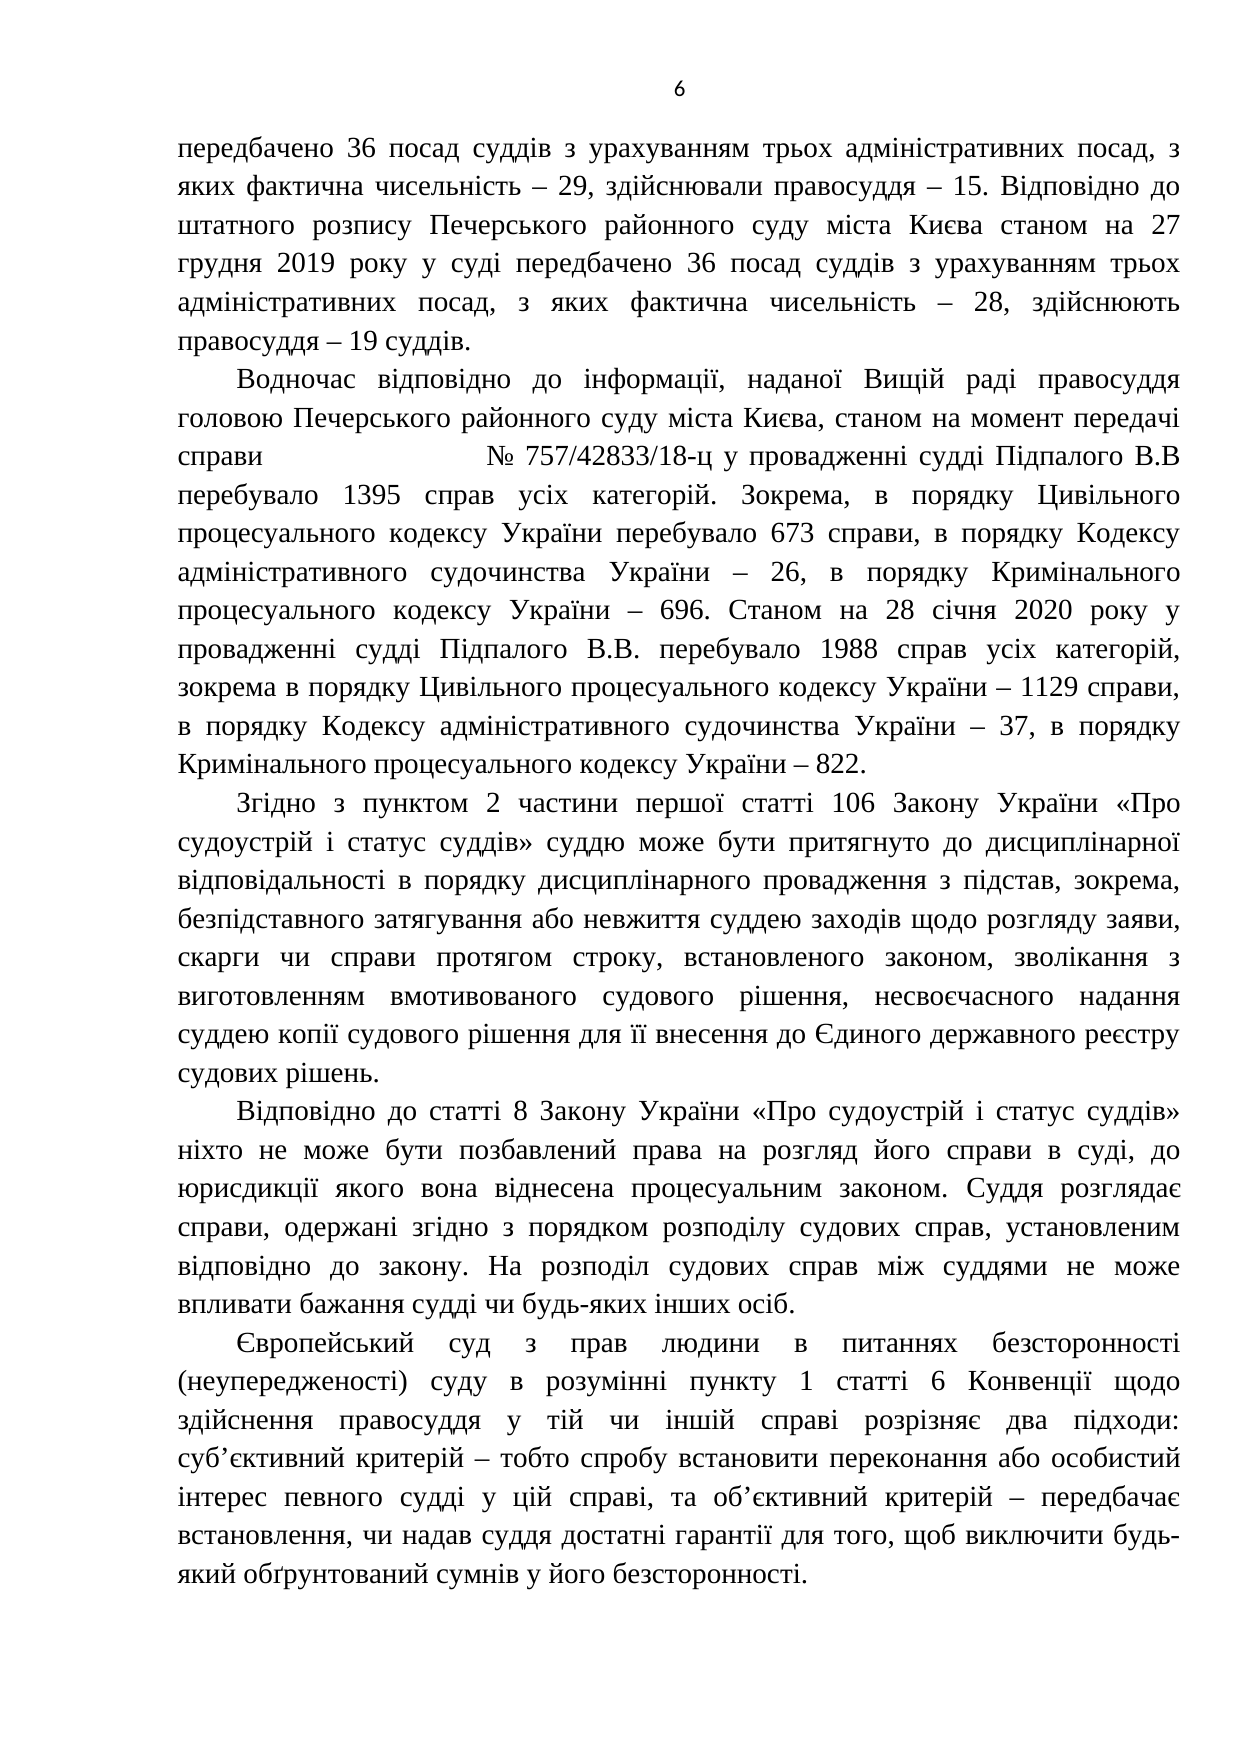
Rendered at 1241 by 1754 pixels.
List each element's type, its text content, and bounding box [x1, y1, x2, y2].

text Згідно з пунктом 2 частини першої статті 106 Закону України «Про судоустрій і статус суддів» суддю може бути притягнуто до дисциплінарної відповідальності в порядку дисциплінарного провадження з підстав, зокрема, безпідставного затягування або невжиття суддею заходів щодо розгляду заяви, скарги чи справи протягом строку, встановленого законом, зволікання з виготовленням вмотивованого судового рішення, несвоєчасного надання суддею копії судового рішення для її внесення до Єдиного державного реєстру судових рішень. [177, 785, 1181, 1088]
text Водночас відповідно до інформації, наданої Вищій раді правосуддя головою Печерського районного суду міста Києва, станом на момент передачі справи № 757/42833/18-ц у провадженні судді Підпалого В.В перебувало 1395 справ усіх категорій. Зокрема, в порядку Цивільного процесуального кодексу України перебувало 673 справи, в порядку Кодексу адміністративного судочинства України – 26, в порядку Кримінального процесуального кодексу України – 696. Станом на 28 січня 2020 року у провадженні судді Підпалого В.В. перебувало 1988 справ усіх категорій, зокрема в порядку Цивільного процесуального кодексу України – 1129 справи, в порядку Кодексу адміністративного судочинства України – 37, в порядку Кримінального процесуального кодексу України – 822. [177, 361, 1181, 780]
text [177, 130, 1181, 356]
text Відповідно до статті 8 Закону України «Про судоустрій і статус суддів» ніхто не може бути позбавлений права на розгляд його справи в суді, до юрисдикції якого вона віднесена процесуальним законом. Суддя розглядає справи, одержані згідно з порядком розподілу судових справ, установленим відповідно до закону. На розподіл судових справ між суддями не може впливати бажання судді чи будь-яких інших осіб. [177, 1093, 1181, 1320]
text Європейський суд з прав людини в питаннях безсторонності (неупередженості) суду в розумінні пункту 1 статті 6 Конвенції щодо здійснення правосуддя у тій чи іншій справі розрізняє два підходи: суб’єктивний критерій – тобто спробу встановити переконання або особистий інтерес певного судді у цій справі, та об’єктивний критерій – передбачає встановлення, чи надав суддя достатні гарантії для того, щоб виключити будь-який обґрунтований сумнів у його безсторонності. [177, 1325, 1181, 1589]
